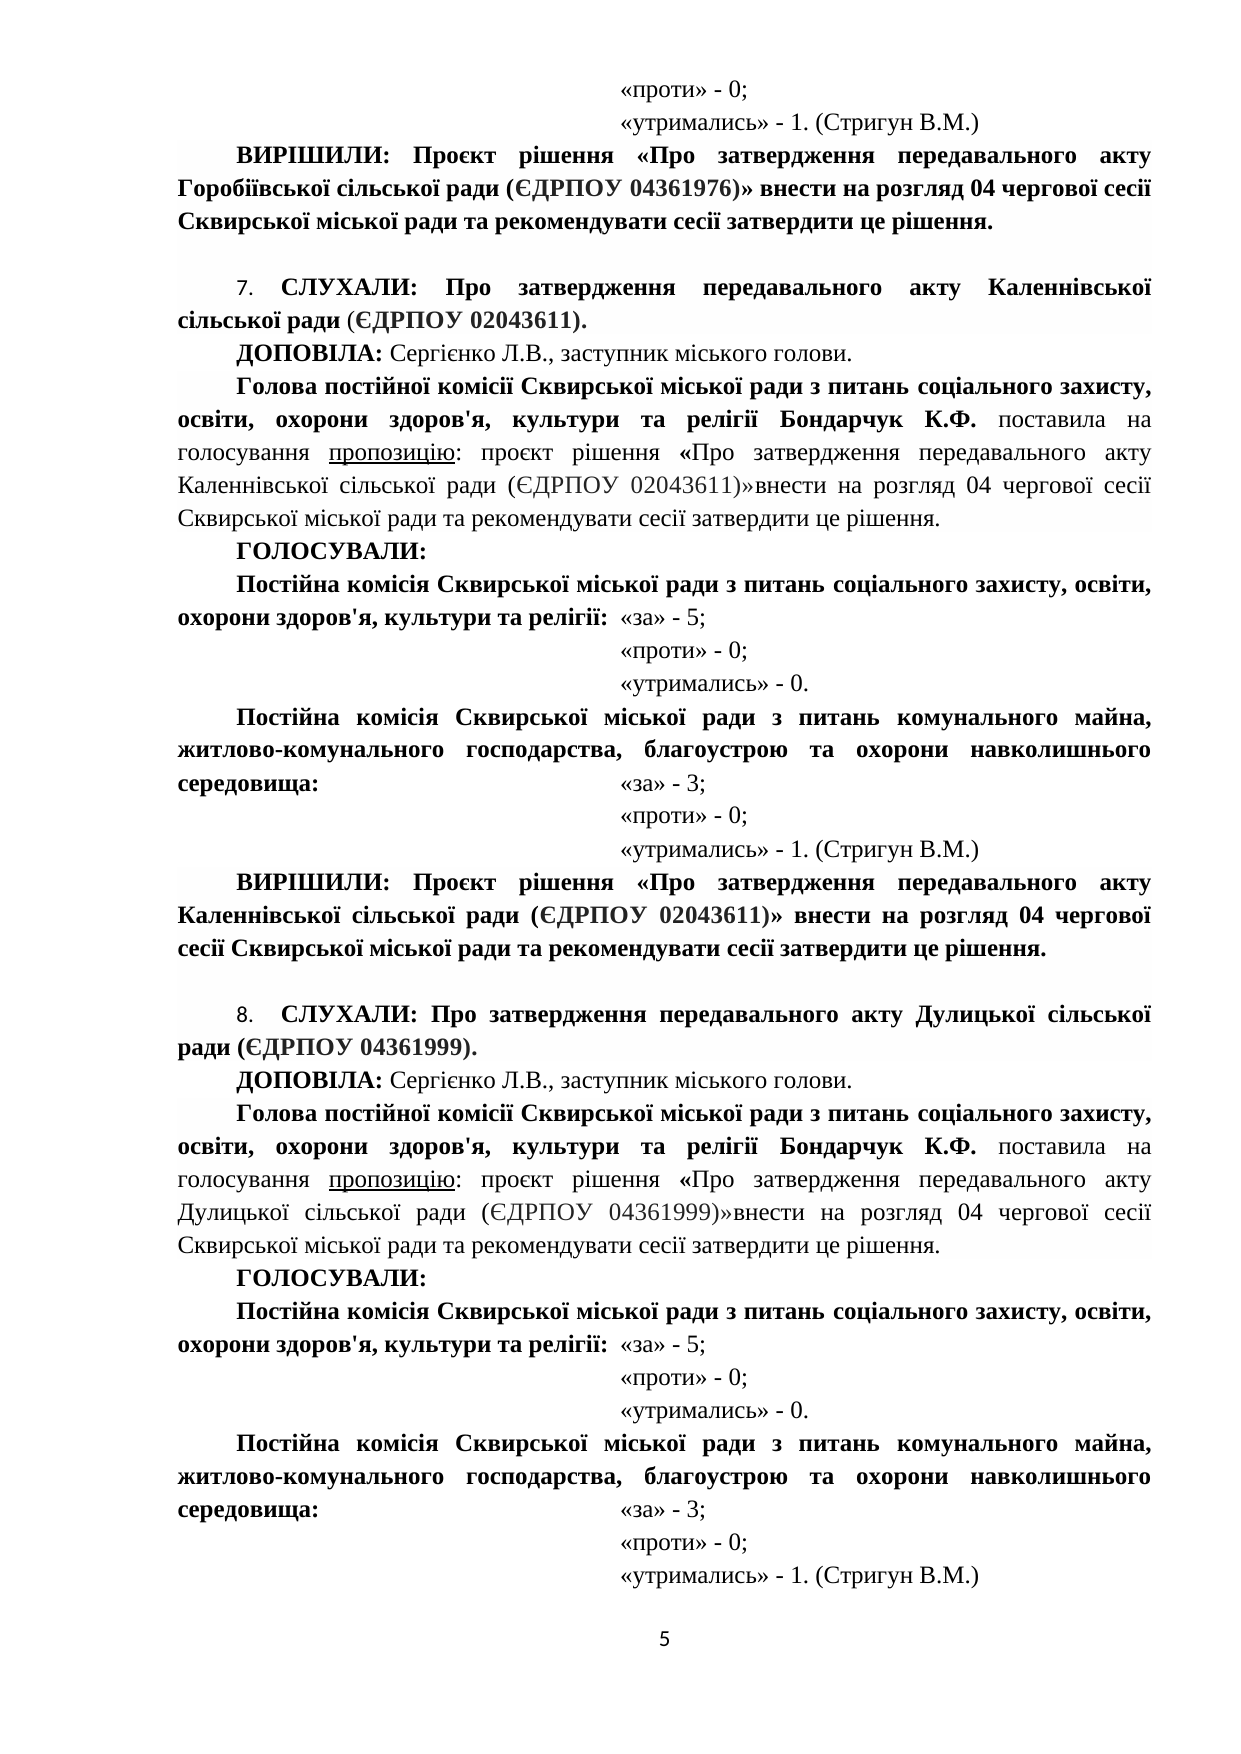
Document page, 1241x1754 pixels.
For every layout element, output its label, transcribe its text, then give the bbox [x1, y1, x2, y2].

text ВИРІШИЛИ: Проєкт рішення «Про затвердження передавального акту Каленнівської сільської ради (ЄДРПОУ 02043611)» внести на розгляд 04 чергової сесії Сквирської міської ради та рекомендувати сесії затвердити це рішення. [177, 867, 1152, 961]
text ВИРІШИЛИ: Проєкт рішення «Про затвердження передавального акту Горобіївської сільської ради (ЄДРПОУ 04361976)» внести на розгляд 04 чергової сесії Сквирської міської ради та рекомендувати сесії затвердити це рішення. [177, 140, 1152, 235]
list «проти» - 0; [177, 1362, 1152, 1391]
text Голова постійної комісії Сквирської міської ради з питань соціального захисту, освіти, охорони здоров'я, культури та релігії Бондарчук К.Ф. поставила на голосування пропозицію: проєкт рішення «Про затвердження передавального акту Дулицької сільської ради (ЄДРПОУ 04361999)»внести на розгляд 04 чергової сесії Сквирської міської ради та рекомендувати сесії затвердити це рішення. [177, 1098, 1152, 1259]
text Постійна комісія Сквирської міської ради з питань соціального захисту, освіти, охорони здоров'я, культури та релігії: «за» - 5; [177, 1296, 1152, 1358]
list «проти» - 0; [177, 636, 1152, 664]
list СЛУХАЛИ: Про затвердження передавального акту Каленнівської сільської ради (ЄДРПОУ 02043611). [177, 272, 1152, 334]
text Постійна комісія Сквирської міської ради з питань соціального захисту, освіти, охорони здоров'я, культури та релігії: «за» - 5; [177, 569, 1152, 631]
text ДОПОВІЛА: Сергієнко Л.В., заступник міського голови. [177, 1065, 1152, 1094]
text Постійна комісія Сквирської міської ради з питань комунального майна, житлово-комунального господарства, благоустрою та охорони навколишнього середовища: «за» - 3; [177, 702, 1152, 796]
list «проти» - 0; [177, 801, 1152, 829]
text Постійна комісія Сквирської міської ради з питань комунального майна, житлово-комунального господарства, благоустрою та охорони навколишнього середовища: «за» - 3; [177, 1428, 1152, 1523]
list «утримались» - 1. (Стригун В.М.) [177, 834, 1152, 862]
list СЛУХАЛИ: Про затвердження передавального акту Дулицької сільської ради (ЄДРПОУ 04361999). [177, 999, 1152, 1061]
text Голова постійної комісії Сквирської міської ради з питань соціального захисту, освіти, охорони здоров'я, культури та релігії Бондарчук К.Ф. поставила на голосування пропозицію: проєкт рішення «Про затвердження передавального акту Каленнівської сільської ради (ЄДРПОУ 02043611)»внести на розгляд 04 чергової сесії Сквирської міської ради та рекомендувати сесії затвердити це рішення. [177, 371, 1152, 532]
list «проти» - 0; [177, 1527, 1152, 1556]
list «утримались» - 1. (Стригун В.М.) [177, 1560, 1152, 1589]
list «утримались» - 0. [177, 668, 1152, 697]
list «утримались» - 0. [177, 1395, 1152, 1424]
list ГОЛОСУВАЛИ: [177, 1263, 1152, 1292]
list ГОЛОСУВАЛИ: [177, 536, 1152, 565]
text ДОПОВІЛА: Сергієнко Л.В., заступник міського голови. [177, 338, 1152, 367]
list «проти» - 0; [177, 74, 1152, 103]
list «утримались» - 1. (Стригун В.М.) [177, 107, 1152, 136]
